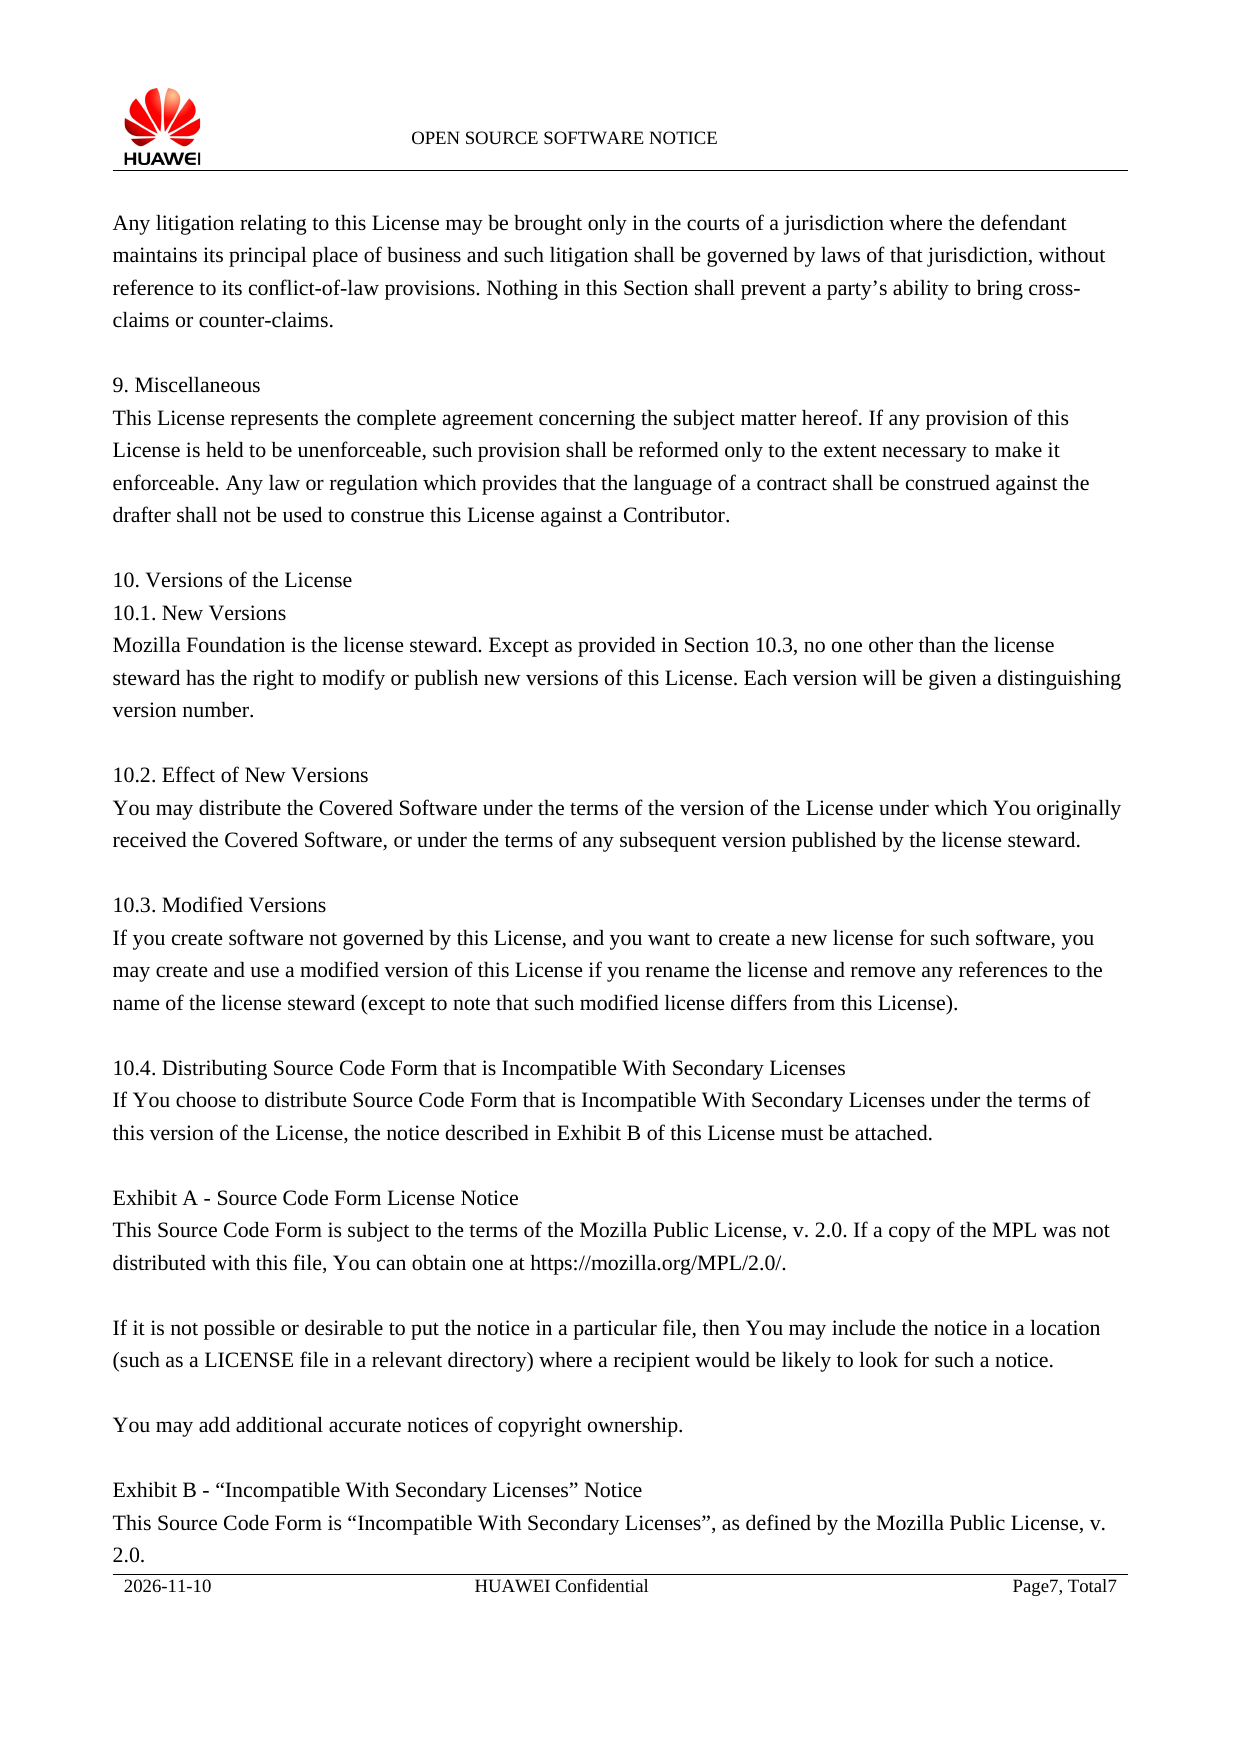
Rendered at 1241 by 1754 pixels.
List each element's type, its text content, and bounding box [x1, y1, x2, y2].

picture [124, 88, 201, 165]
